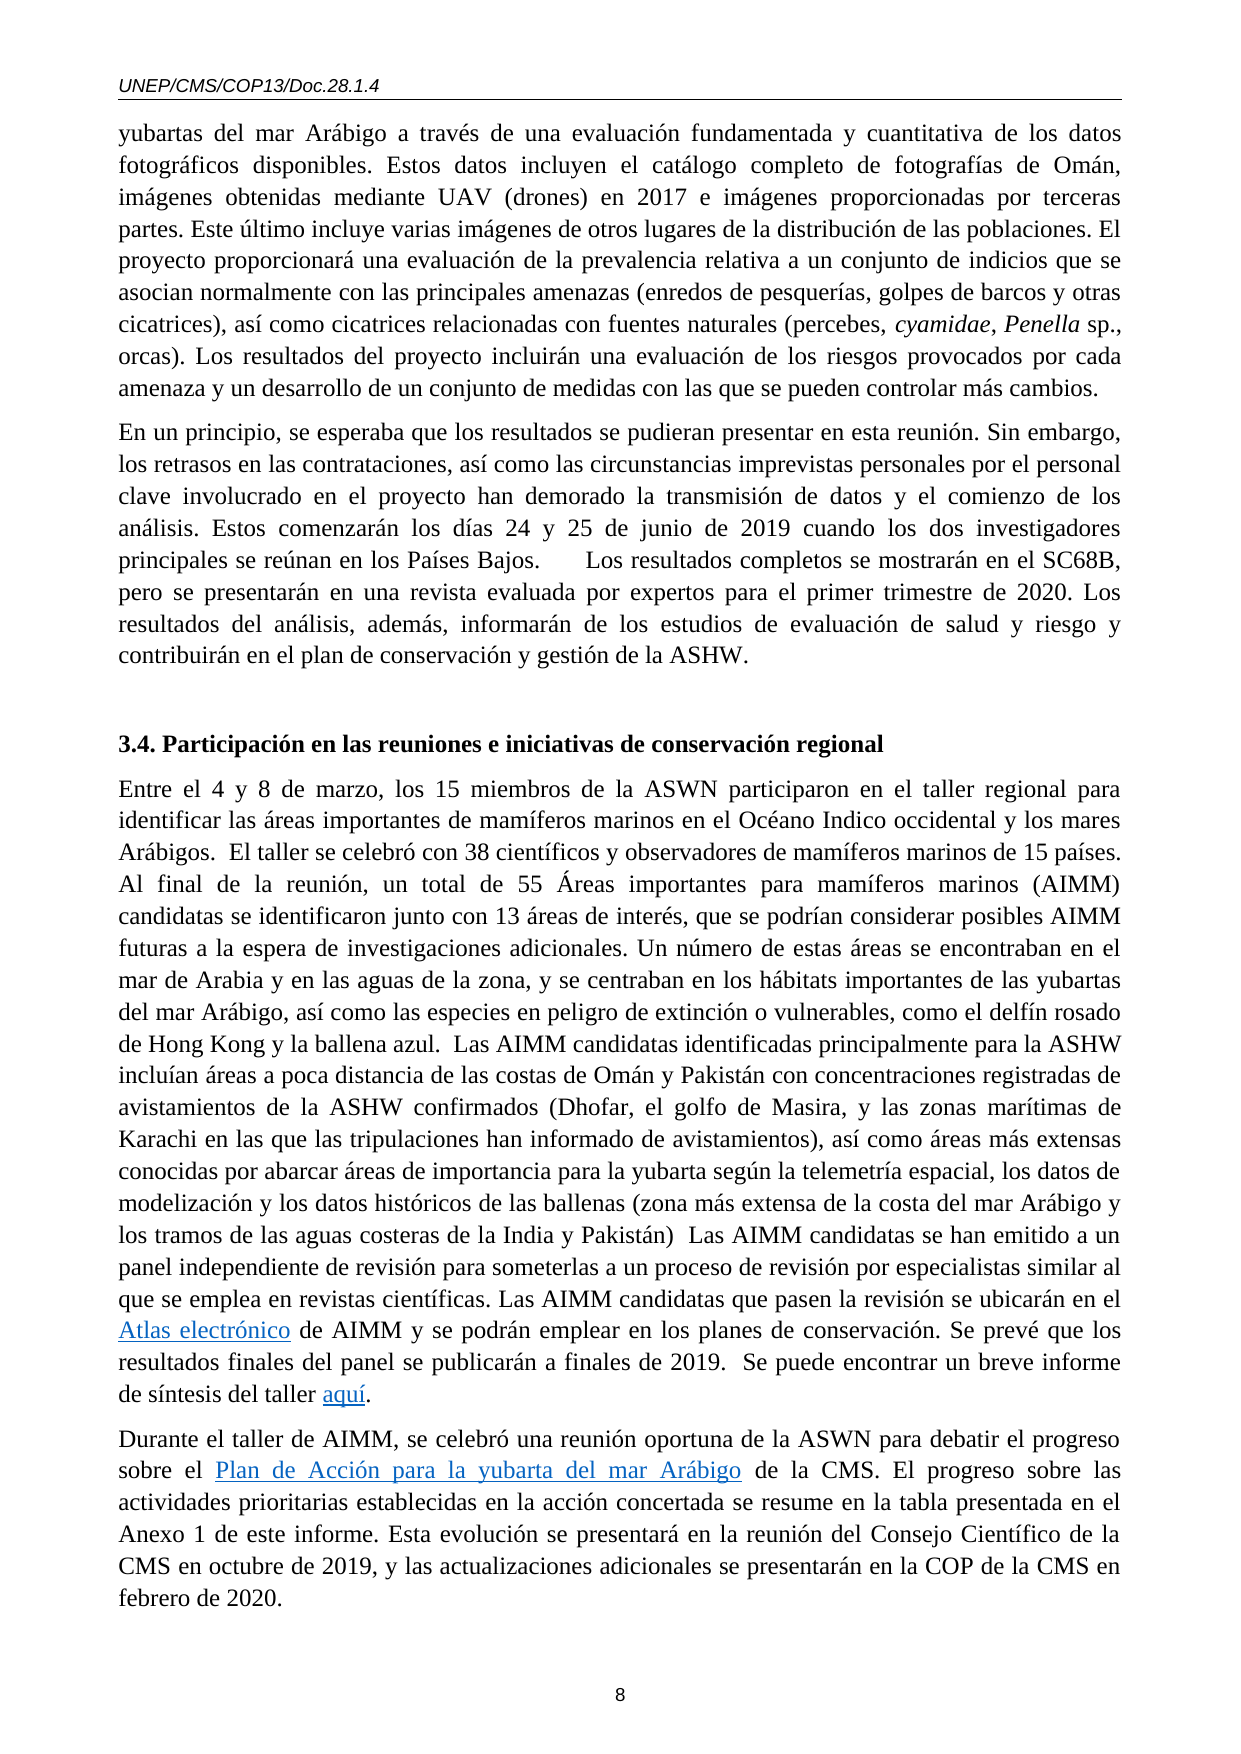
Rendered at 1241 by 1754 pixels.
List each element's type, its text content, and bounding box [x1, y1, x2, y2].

text 3.4. Participación en las reuniones e iniciativas de conservación regional [118, 729, 1122, 758]
text Durante el taller de AIMM, se celebró una reunión oportuna de la ASWN para debatir el progreso sobre el Plan de Acción para la yubarta del mar Arábigo de la CMS. El progreso sobre las actividades prioritarias establecidas en la acción concertada se resume en la tabla presentada en el Anexo 1 de este informe. Esta evolución se presentará en la reunión del Consejo Científico de la CMS en octubre de 2019, y las actualizaciones adicionales se presentarán en la COP de la CMS en febrero de 2020. [118, 1424, 1122, 1612]
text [118, 118, 1122, 402]
text Entre el 4 y 8 de marzo, los 15 miembros de la ASWN participaron en el taller regional para identificar las áreas importantes de mamíferos marinos en el Océano Indico occidental y los mares Arábigos. El taller se celebró con 38 científicos y observadores de mamíferos marinos de 15 países. Al final de la reunión, un total de 55 Áreas importantes para mamíferos marinos (AIMM) candidatas se identificaron junto con 13 áreas de interés, que se podrían considerar posibles AIMM futuras a la espera de investigaciones adicionales. Un número de estas áreas se encontraban en el mar de Arabia y en las aguas de la zona, y se centraban en los hábitats importantes de las yubartas del mar Arábigo, así como las especies en peligro de extinción o vulnerables, como el delfín rosado de Hong Kong y la ballena azul. Las AIMM candidatas identificadas principalmente para la ASHW incluían áreas a poca distancia de las costas de Omán y Pakistán con concentraciones registradas de avistamientos de la ASHW confirmados (Dhofar, el golfo de Masira, y las zonas marítimas de Karachi en las que las tripulaciones han informado de avistamientos), así como áreas más extensas conocidas por abarcar áreas de importancia para la yubarta según la telemetría espacial, los datos de modelización y los datos históricos de las ballenas (zona más extensa de la costa del mar Arábigo y los tramos de las aguas costeras de la India y Pakistán) Las AIMM candidatas se han emitido a un panel independiente de revisión para someterlas a un proceso de revisión por especialistas similar al que se emplea en revistas científicas. Las AIMM candidatas que pasen la revisión se ubicarán en el Atlas electrónico de AIMM y se podrán emplear en los planes de conservación. Se prevé que los resultados finales del panel se publicarán a finales de 2019. Se puede encontrar un breve informe de síntesis del taller aquí. [118, 774, 1122, 1408]
text En un principio, se esperaba que los resultados se pudieran presentar en esta reunión. Sin embargo, los retrasos en las contrataciones, así como las circunstancias imprevistas personales por el personal clave involucrado en el proyecto han demorado la transmisión de datos y el comienzo de los análisis. Estos comenzarán los días 24 y 25 de junio de 2019 cuando los dos investigadores principales se reúnan en los Países Bajos. Los resultados completos se mostrarán en el SC68B, pero se presentarán en una revista evaluada por expertos para el primer trimestre de 2020. Los resultados del análisis, además, informarán de los estudios de evaluación de salud y riesgo y contribuirán en el plan de conservación y gestión de la ASHW. [118, 417, 1122, 669]
